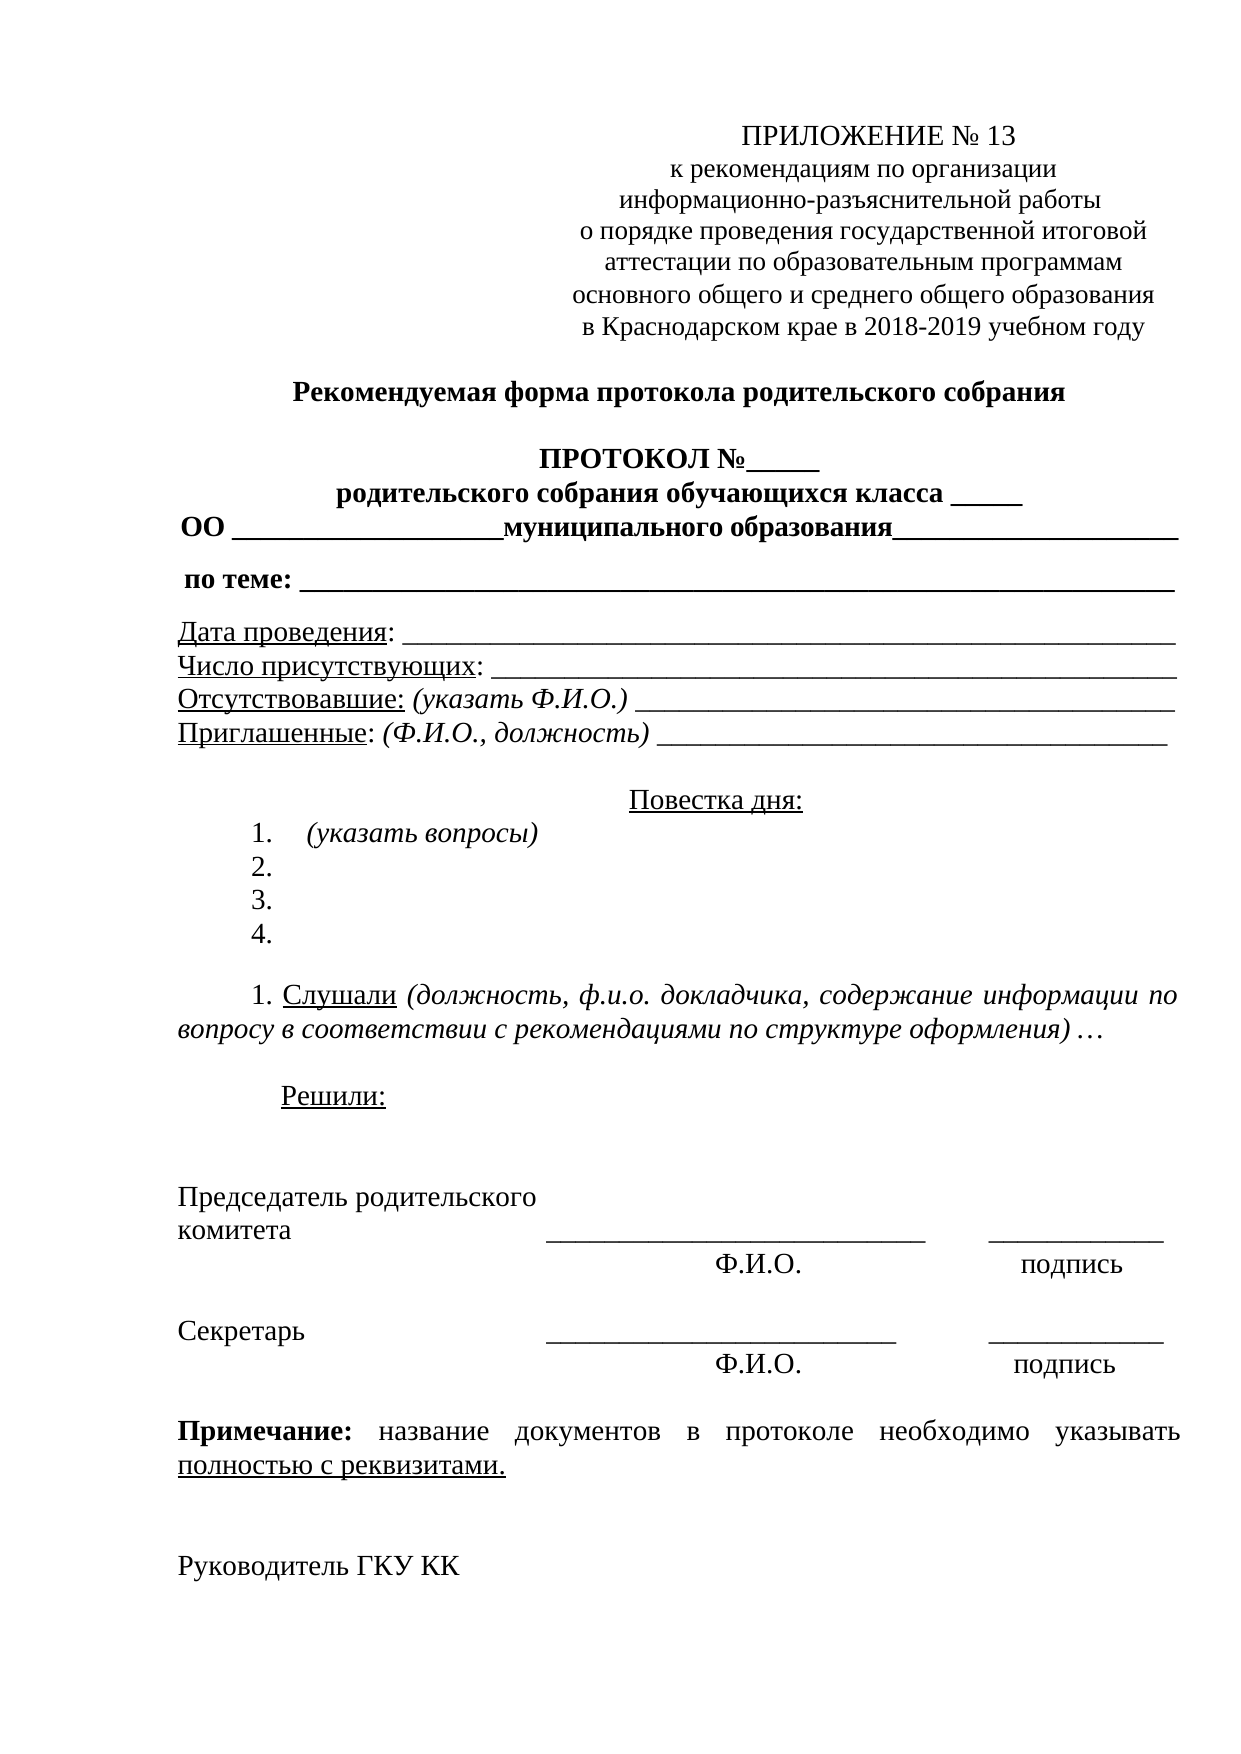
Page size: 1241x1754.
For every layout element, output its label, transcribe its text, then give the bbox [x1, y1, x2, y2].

text Рекомендуемая форма протокола родительского собрания [177, 374, 1181, 408]
text родительского собрания обучающихся класса _____ [177, 475, 1181, 509]
text по теме: ____________________________________________________________ [177, 561, 1181, 595]
text Примечание: название документов в протоколе необходимо указывать полностью с реквизитами. [177, 1413, 1181, 1481]
text Ф.И.О. подпись [102, 1246, 1181, 1279]
text к рекомендациям по организации информационно-разъяснительной работы о порядке проведения государственной итоговой аттестации по образовательным программам основного общего и среднего общего образования в Краснодарском крае в 2018-2019 учебном году [546, 152, 1181, 341]
text Председатель родительского [177, 1179, 1181, 1212]
text Руководитель ГКУ КК [177, 1548, 1181, 1581]
text ПРОТОКОЛ №_____ [177, 442, 1181, 475]
text Решили: [177, 1078, 1181, 1112]
text Повестка дня: [177, 782, 1181, 815]
text комитета __________________________ ____________ [177, 1212, 1181, 1246]
text ПРИЛОЖЕНИЕ № 13 [576, 118, 1181, 152]
text Секретарь ________________________ ____________ [177, 1313, 1181, 1346]
text Ф.И.О. подпись [102, 1346, 1181, 1380]
text Приглашенные: (Ф.И.О., должность) ___________________________________ [177, 715, 1181, 748]
list (указать вопросы) [177, 815, 1181, 849]
text 1. Слушали (должность, ф.и.о. докладчика, содержание информации по вопросу в соответствии с рекомендациями по структуре оформления) … [177, 977, 1181, 1044]
text Дата проведения: _____________________________________________________ [177, 614, 1181, 648]
text Отсутствовавшие: (указать Ф.И.О.) _____________________________________ [177, 681, 1181, 715]
text Число присутствующих: _______________________________________________ [177, 648, 1181, 681]
text ОО ___________________муниципального образования____________________ [177, 509, 1181, 542]
